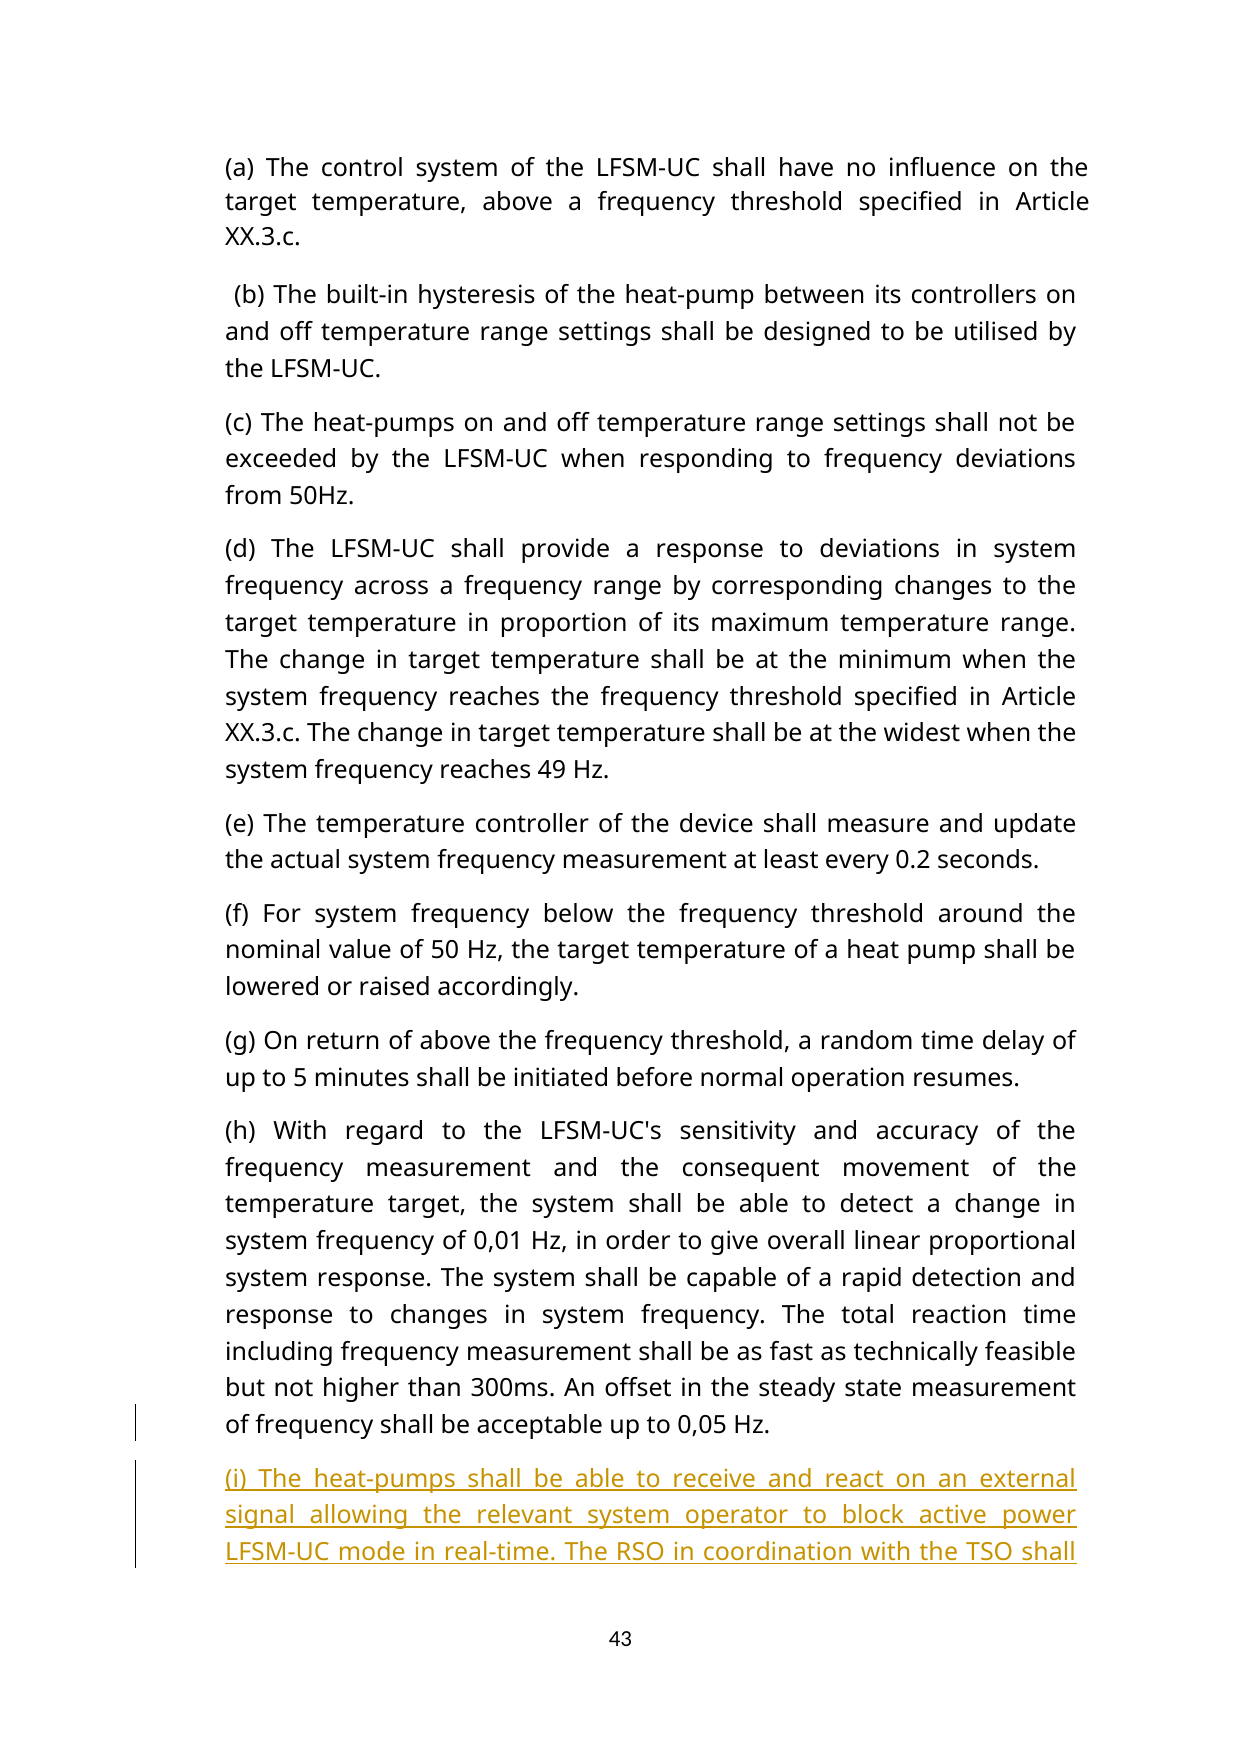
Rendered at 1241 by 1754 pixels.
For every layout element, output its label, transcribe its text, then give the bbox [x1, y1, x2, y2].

text (d) The LFSM-UC shall provide a response to deviations in system frequency across a frequency range by corresponding changes to the target temperature in proportion of its maximum temperature range. The change in target temperature shall be at the minimum when the system frequency reaches the frequency threshold specified in Article XX.3.c. The change in target temperature shall be at the widest when the system frequency reaches 49 Hz. [225, 531, 1077, 786]
text (b) The built-in hysteresis of the heat-pump between its controllers on and off temperature range settings shall be designed to be utilised by the LFSM-UC. [225, 277, 1077, 385]
text (a) The control system of the LFSM-UC shall have no influence on the target temperature, above a frequency threshold specified in Article XX.3.c. [225, 150, 1090, 252]
text (e) The temperature controller of the device shall measure and update the actual system frequency measurement at least every 0.2 seconds. [225, 805, 1077, 876]
text (f) For system frequency below the frequency threshold around the nominal value of 50 Hz, the target temperature of a heat pump shall be lowered or raised accordingly. [225, 895, 1077, 1003]
text (c) The heat-pumps on and off temperature range settings shall not be exceeded by the LFSM-UC when responding to frequency deviations from 50Hz. [225, 404, 1077, 512]
text (h) With regard to the LFSM-UC's sensitivity and accuracy of the frequency measurement and the consequent movement of the temperature target, the system shall be able to detect a change in system frequency of 0,01 Hz, in order to give overall linear proportional system response. The system shall be capable of a rapid detection and response to changes in system frequency. The total reaction time including frequency measurement shall be as fast as technically feasible but not higher than 300ms. An offset in the steady state measurement of frequency shall be acceptable up to 0,05 Hz. [225, 1113, 1077, 1441]
text (g) On return of above the frequency threshold, a random time delay of up to 5 minutes shall be initiated before normal operation resumes. [225, 1022, 1077, 1093]
